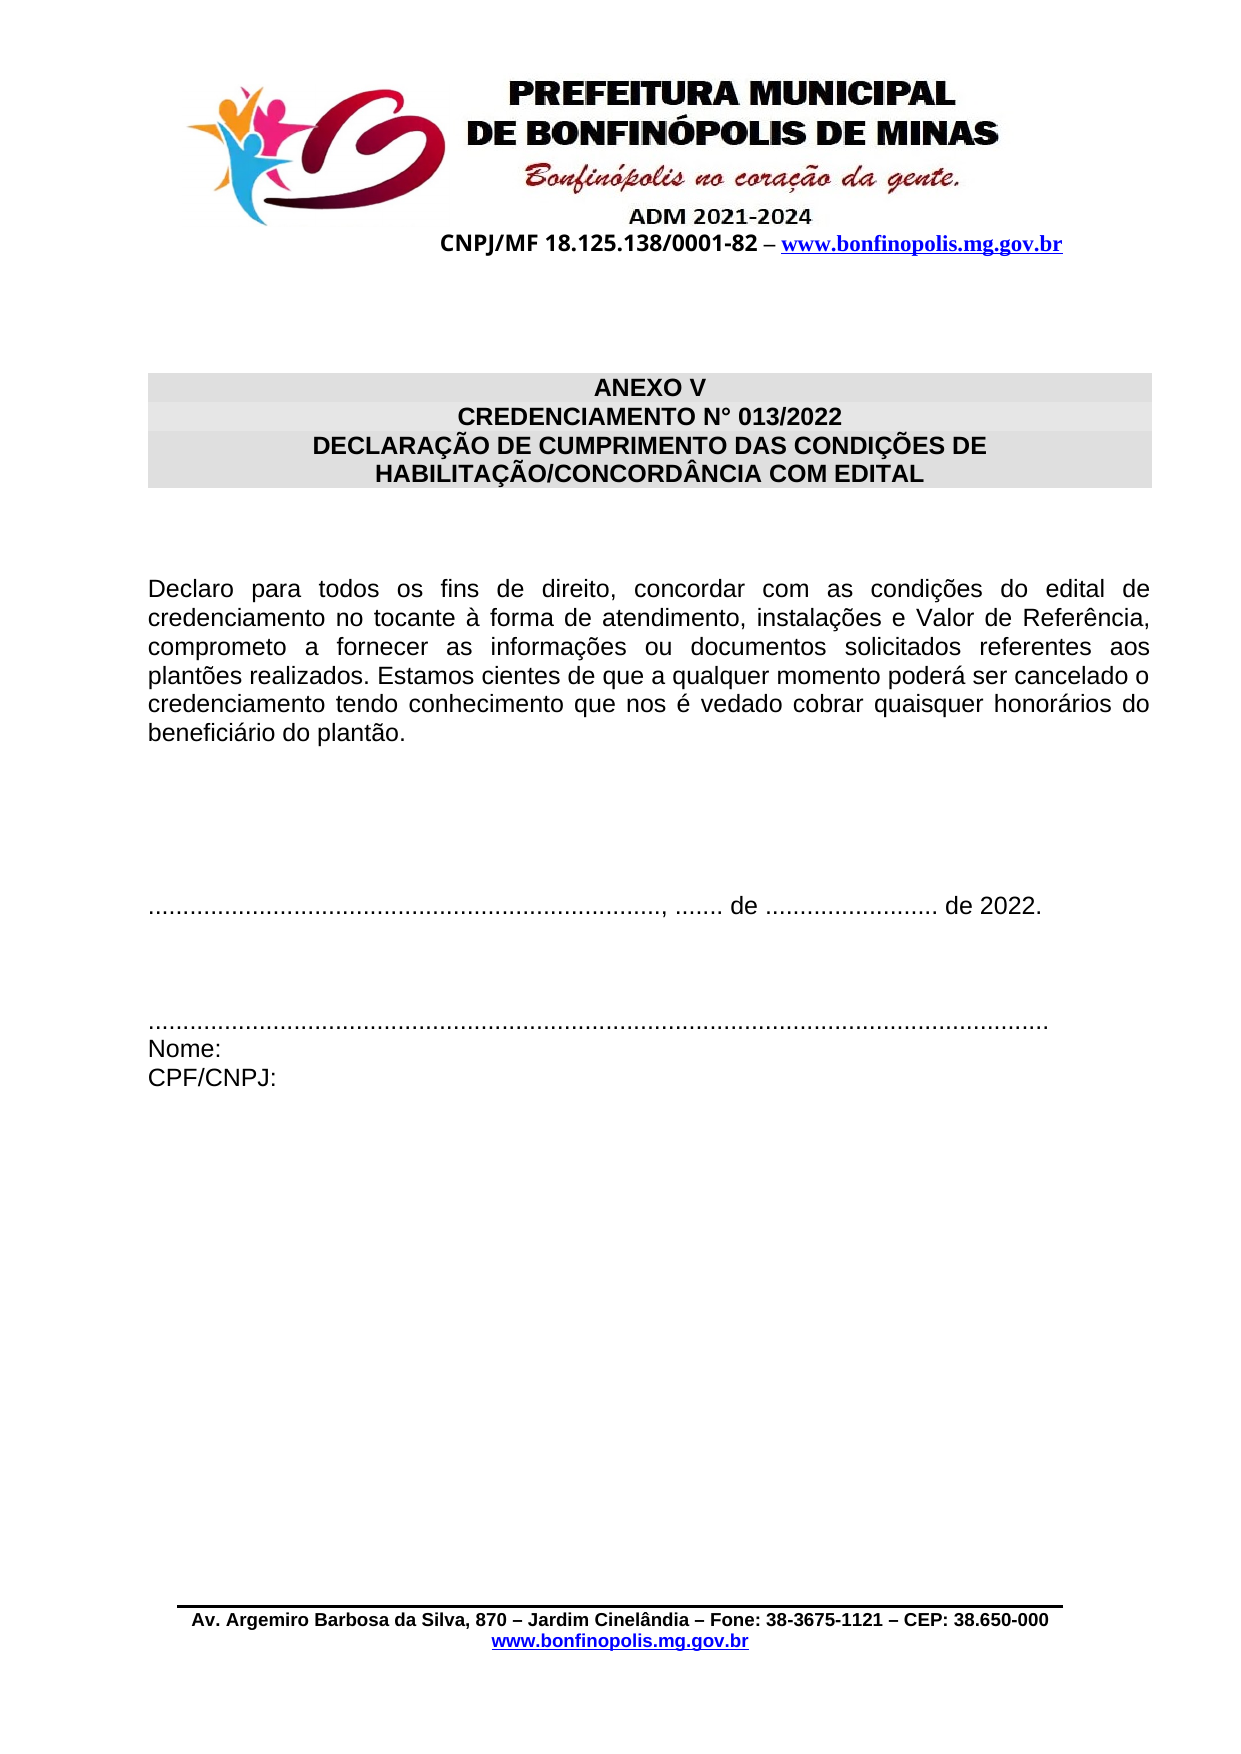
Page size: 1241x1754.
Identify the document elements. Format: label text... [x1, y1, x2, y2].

text DECLARAÇÃO DE CUMPRIMENTO DAS CONDIÇÕES DE HABILITAÇÃO/CONCORDÂNCIA COM EDITAL [148, 431, 1152, 488]
text .................................................................................................................................. [148, 1006, 1152, 1034]
text .........................................................................., ....... de ......................... de 2022. [148, 891, 1152, 919]
text CPF/CNPJ: [148, 1063, 1152, 1092]
text Nome: [148, 1034, 1152, 1063]
text ANEXO V [148, 373, 1152, 402]
text CREDENCIAMENTO N° 013/2022 [148, 402, 1152, 431]
picture [182, 73, 1014, 227]
text Declaro para todos os fins de direito, concordar com as condições do edital de credenciamento no tocante à forma de atendimento, instalações e Valor de Referência, comprometo a fornecer as informações ou documentos solicitados referentes aos plantões realizados. Estamos cientes de que a qualquer momento poderá ser cancelado o credenciamento tendo conhecimento que nos é vedado cobrar quaisquer honorários do beneficiário do plantão. [148, 574, 1152, 747]
